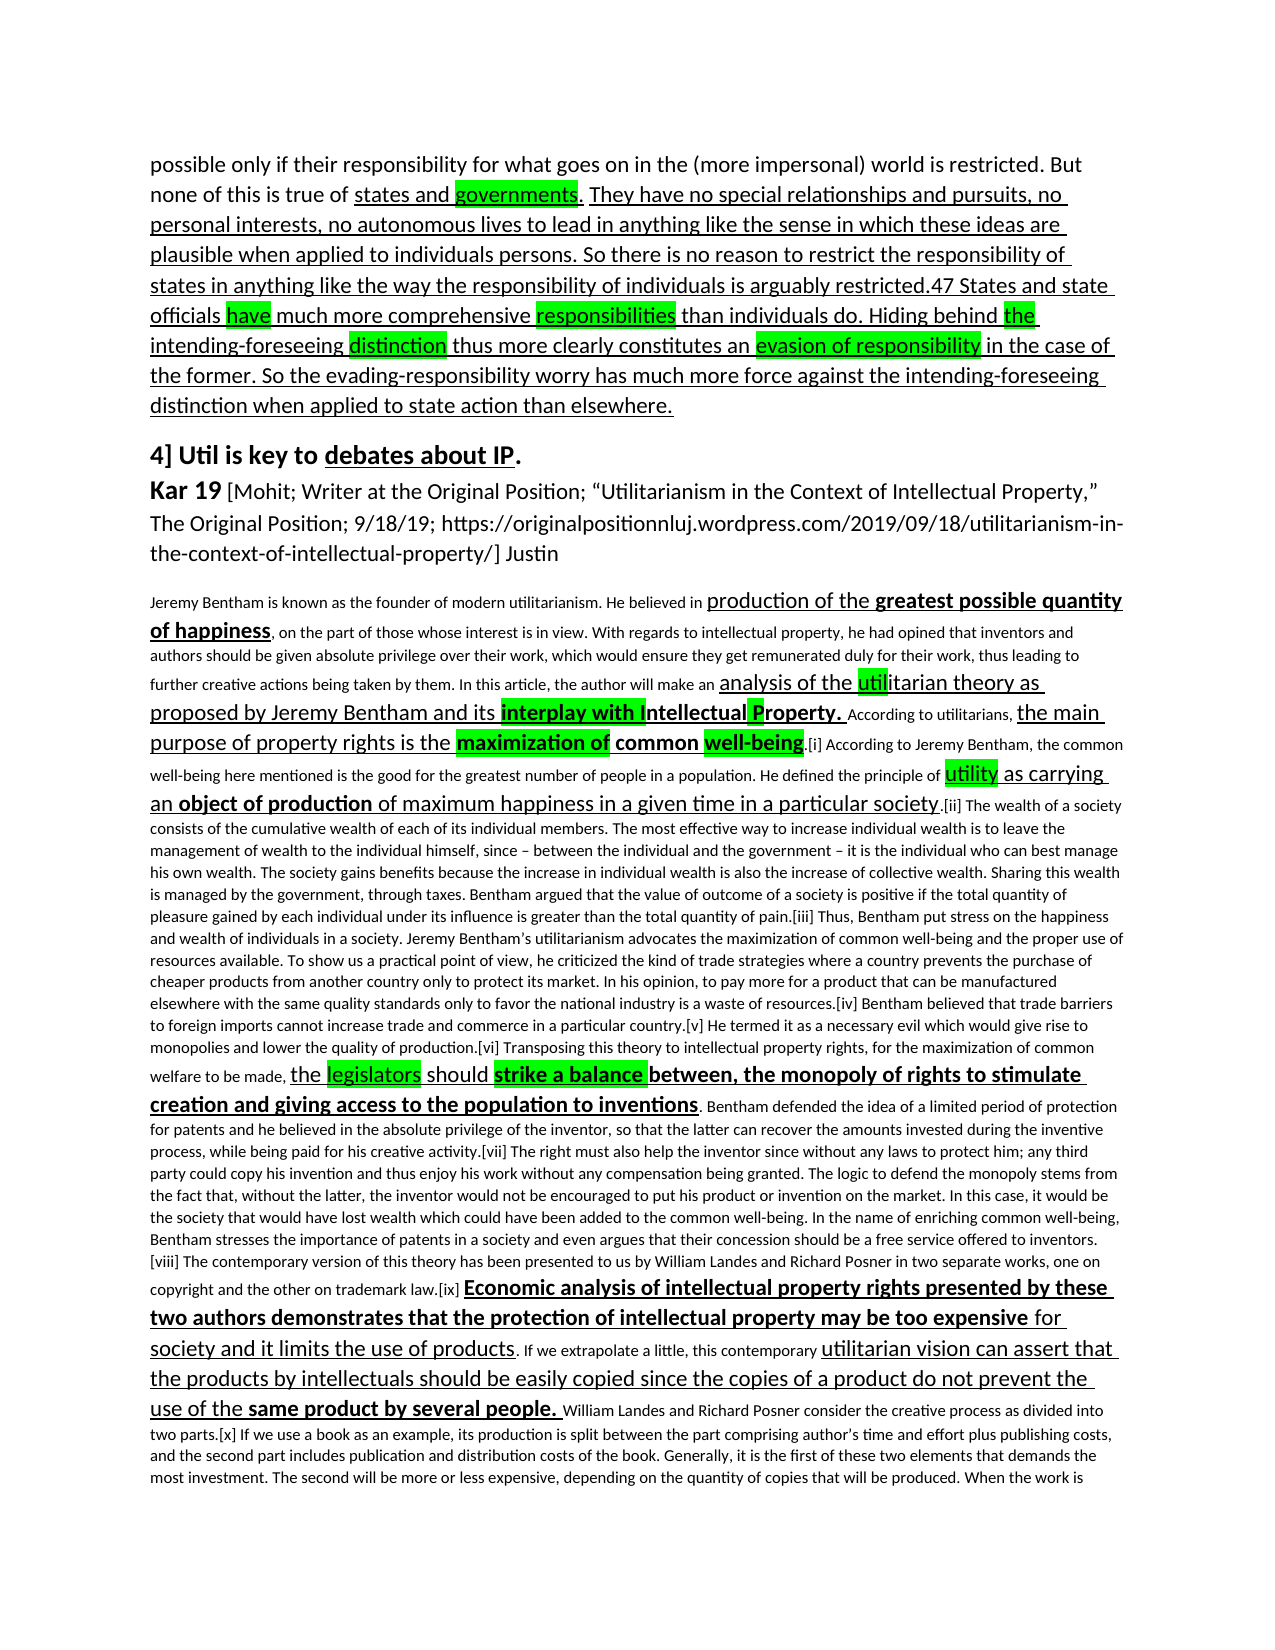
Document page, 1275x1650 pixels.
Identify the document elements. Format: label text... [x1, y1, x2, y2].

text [150, 586, 1125, 1488]
text Kar 19 [Mohit; Writer at the Original Position; “Utilitarianism in the Context of Intellectual Property,” The Original Position; 9/18/19; https://originalpositionnluj.wordpress.com/2019/09/18/utilitarianism-in-the-context-of-intellectual-property/] Justin [150, 473, 1125, 567]
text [150, 150, 1125, 420]
subtitle 4] Util is key to debates about IP. [150, 438, 1125, 472]
